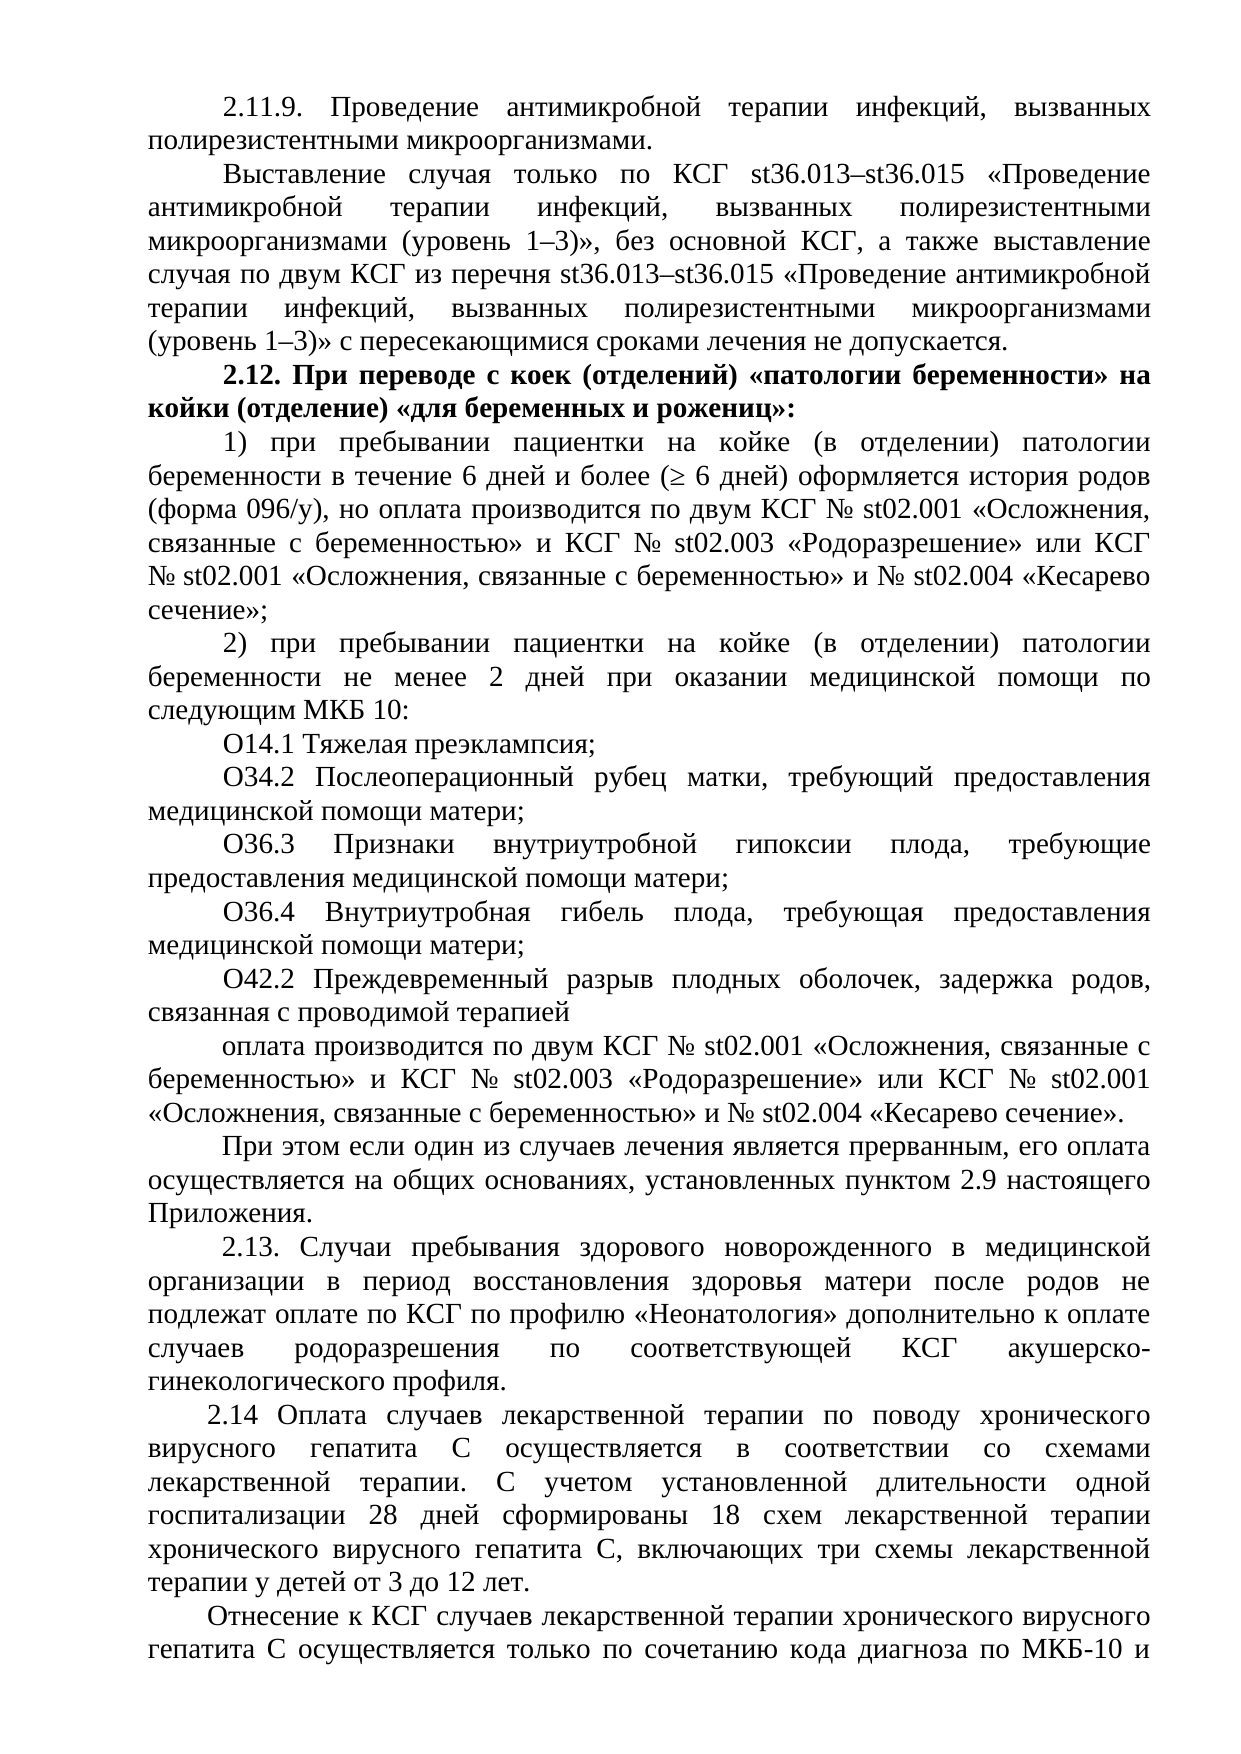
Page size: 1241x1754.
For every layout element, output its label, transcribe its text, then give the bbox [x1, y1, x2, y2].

text При этом если один из случаев лечения является прерванным, его оплата осуществляется на общих основаниях, установленных пунктом 2.9 настоящего Приложения. [148, 1128, 1152, 1229]
text оплата производится по двум КСГ № st02.001 «Осложнения, связанные с беременностью» и КСГ № st02.003 «Родоразрешение» или КСГ № st02.001 «Осложнения, связанные с беременностью» и № st02.004 «Кесарево сечение». [148, 1028, 1152, 1128]
text O36.4 Внутриутробная гибель плода, требующая предоставления медицинской помощи матери; [148, 894, 1152, 961]
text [148, 1598, 1152, 1665]
text Выставление случая только по КСГ st36.013–st36.015 «Проведение антимикробной терапии инфекций, вызванных полирезистентными микроорганизмами (уровень 1–3)», без основной КСГ, а также выставление случая по двум КСГ из перечня st36.013–st36.015 «Проведение антимикробной терапии инфекций, вызванных полирезистентными микроорганизмами (уровень 1–3)» с пересекающимися сроками лечения не допускается. [148, 156, 1152, 357]
text O34.2 Послеоперационный рубец матки, требующий предоставления медицинской помощи матери; [148, 759, 1152, 827]
text 2.11.9. Проведение антимикробной терапии инфекций, вызванных полирезистентными микроорганизмами. [148, 89, 1152, 156]
text 2) при пребывании пациентки на койке (в отделении) патологии беременности не менее 2 дней при оказании медицинской помощи по следующим МКБ 10: [148, 625, 1152, 726]
text O14.1 Тяжелая преэклампсия; [148, 726, 1152, 759]
text 2.12. При переводе с коек (отделений) «патологии беременности» на койки (отделение) «для беременных и рожениц»: [148, 357, 1152, 424]
text 1) при пребывании пациентки на койке (в отделении) патологии беременности в течение 6 дней и более (≥ 6 дней) оформляется история родов (форма 096/у), но оплата производится по двум КСГ № st02.001 «Осложнения, связанные с беременностью» и КСГ № st02.003 «Родоразрешение» или КСГ № st02.001 «Осложнения, связанные с беременностью» и № st02.004 «Кесарево сечение»; [148, 424, 1152, 625]
text 2.14 Оплата случаев лекарственной терапии по поводу хронического вирусного гепатита С осуществляется в соответствии со схемами лекарственной терапии. С учетом установленной длительности одной госпитализации 28 дней сформированы 18 схем лекарственной терапии хронического вирусного гепатита С, включающих три схемы лекарственной терапии у детей от 3 до 12 лет. [148, 1397, 1152, 1598]
text O42.2 Преждевременный разрыв плодных оболочек, задержка родов, связанная с проводимой терапией [148, 961, 1152, 1028]
text 2.13. Случаи пребывания здорового новорожденного в медицинской организации в период восстановления здоровья матери после родов не подлежат оплате по КСГ по профилю «Неонатология» дополнительно к оплате случаев родоразрешения по соответствующей КСГ акушерско-гинекологического профиля. [148, 1229, 1152, 1397]
text O36.3 Признаки внутриутробной гипоксии плода, требующие предоставления медицинской помощи матери; [148, 827, 1152, 894]
